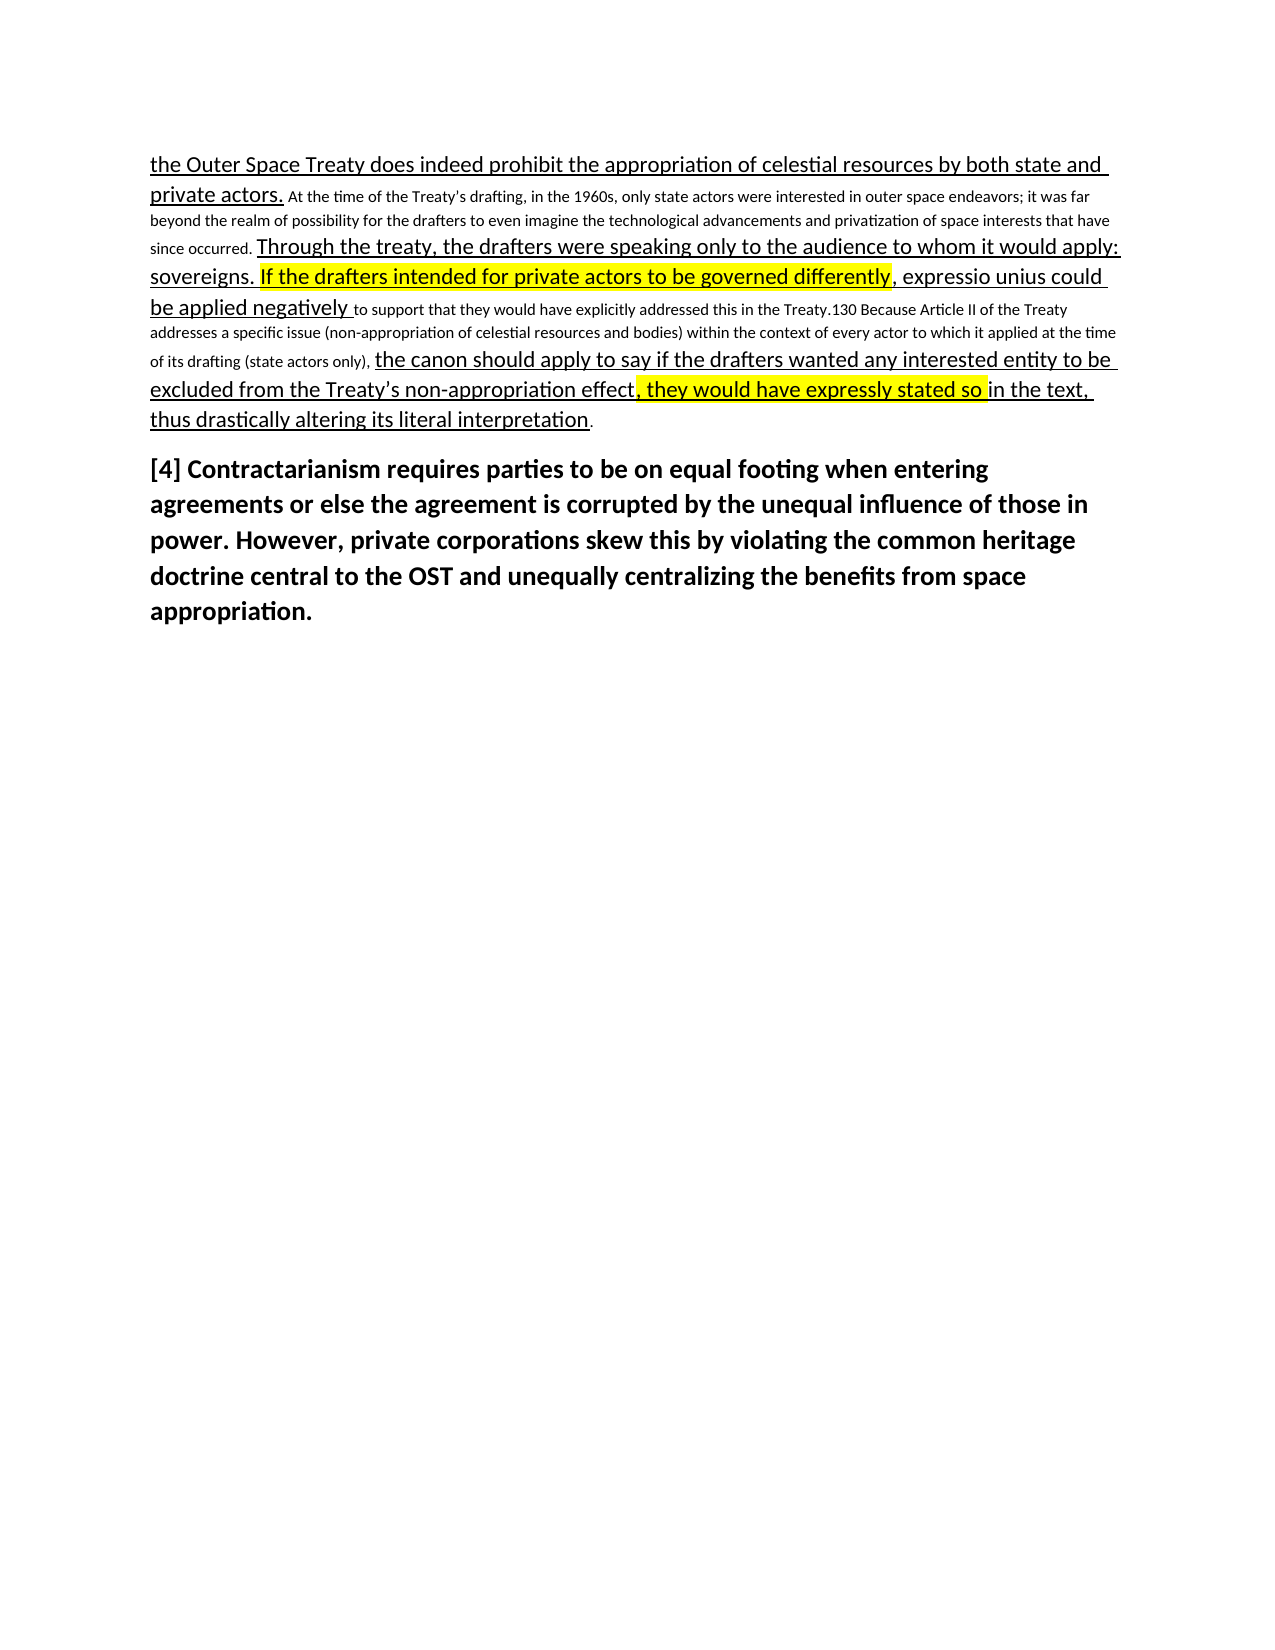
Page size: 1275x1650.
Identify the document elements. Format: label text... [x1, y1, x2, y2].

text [150, 150, 1125, 433]
subtitle [4] Contractarianism requires parties to be on equal footing when entering agreements or else the agreement is corrupted by the unequal influence of those in power. However, private corporations skew this by violating the common heritage doctrine central to the OST and unequally centralizing the benefits from space appropriation. [150, 452, 1125, 628]
